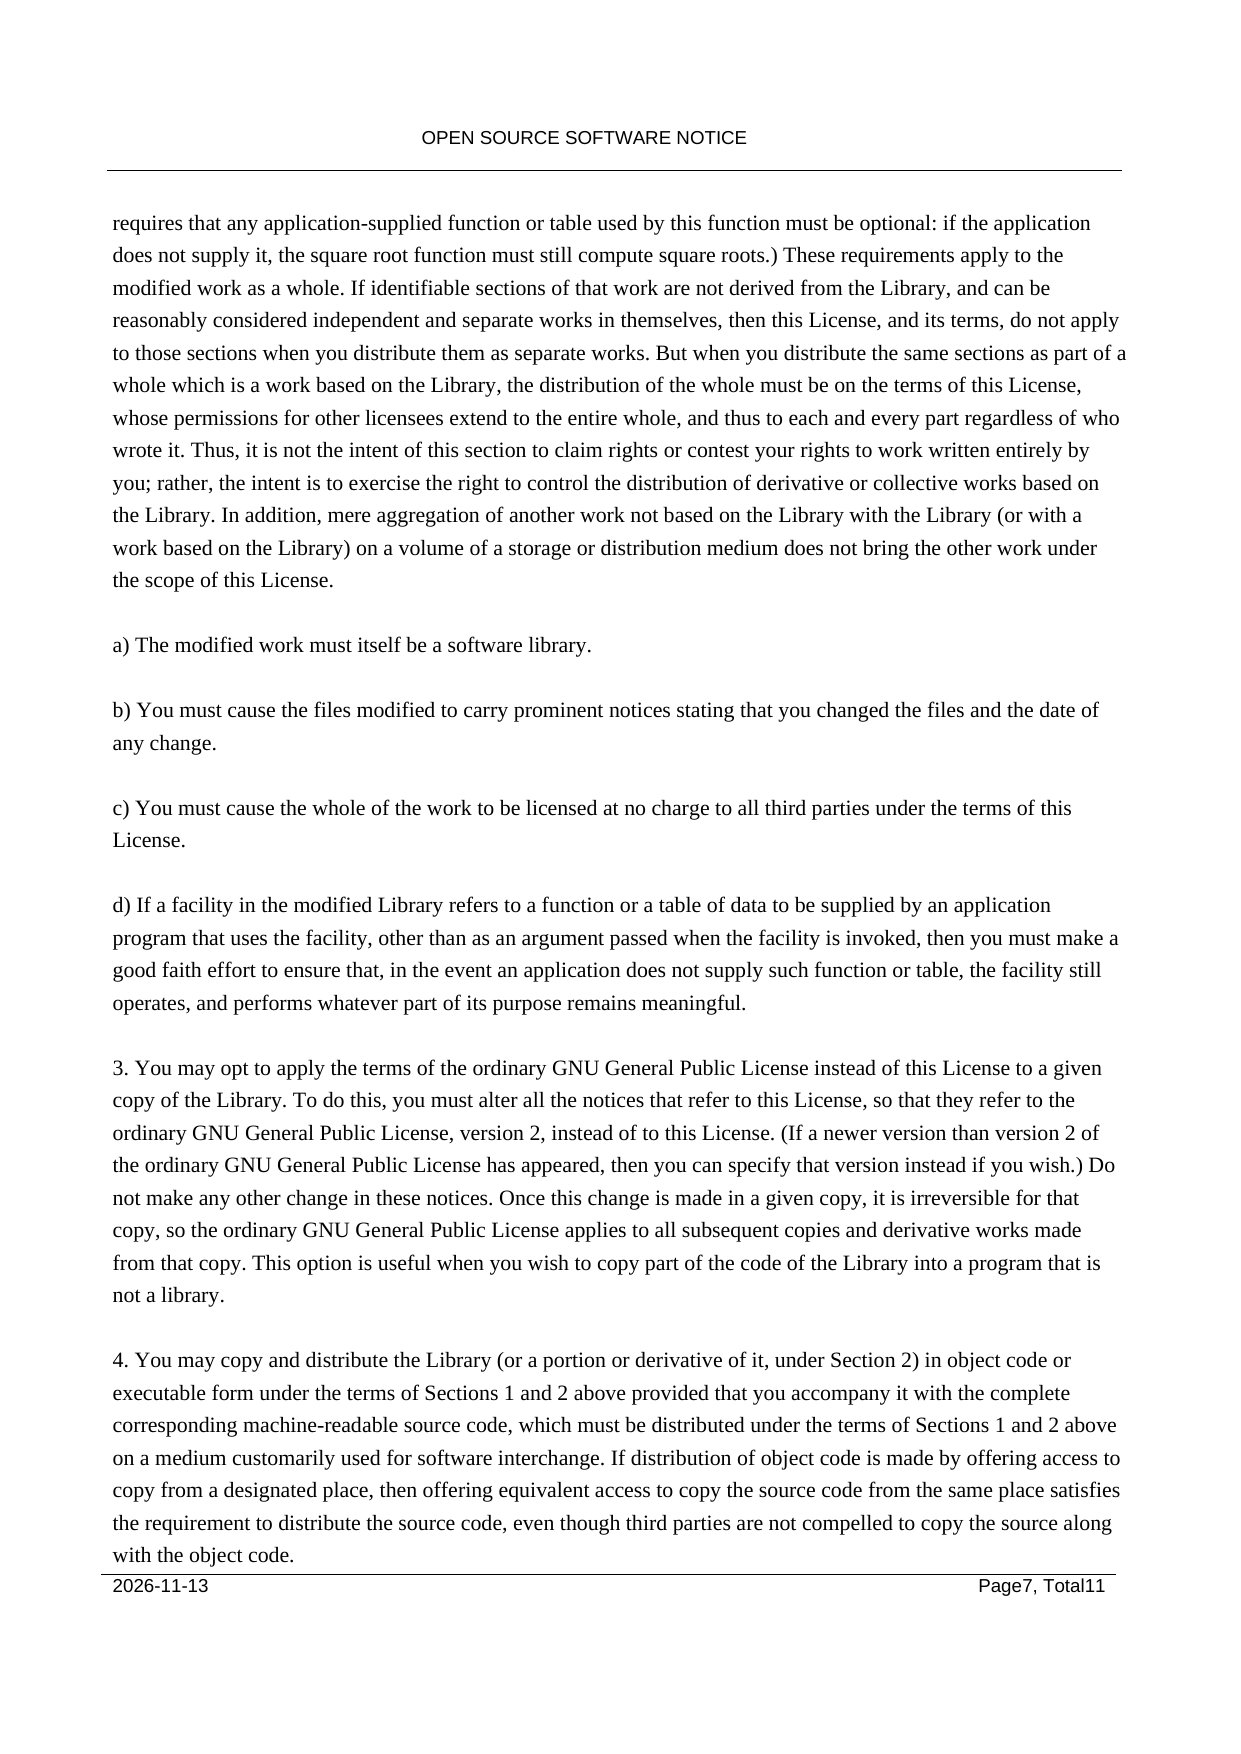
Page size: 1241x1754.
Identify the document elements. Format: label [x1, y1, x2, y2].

text [112, 206, 1128, 1571]
